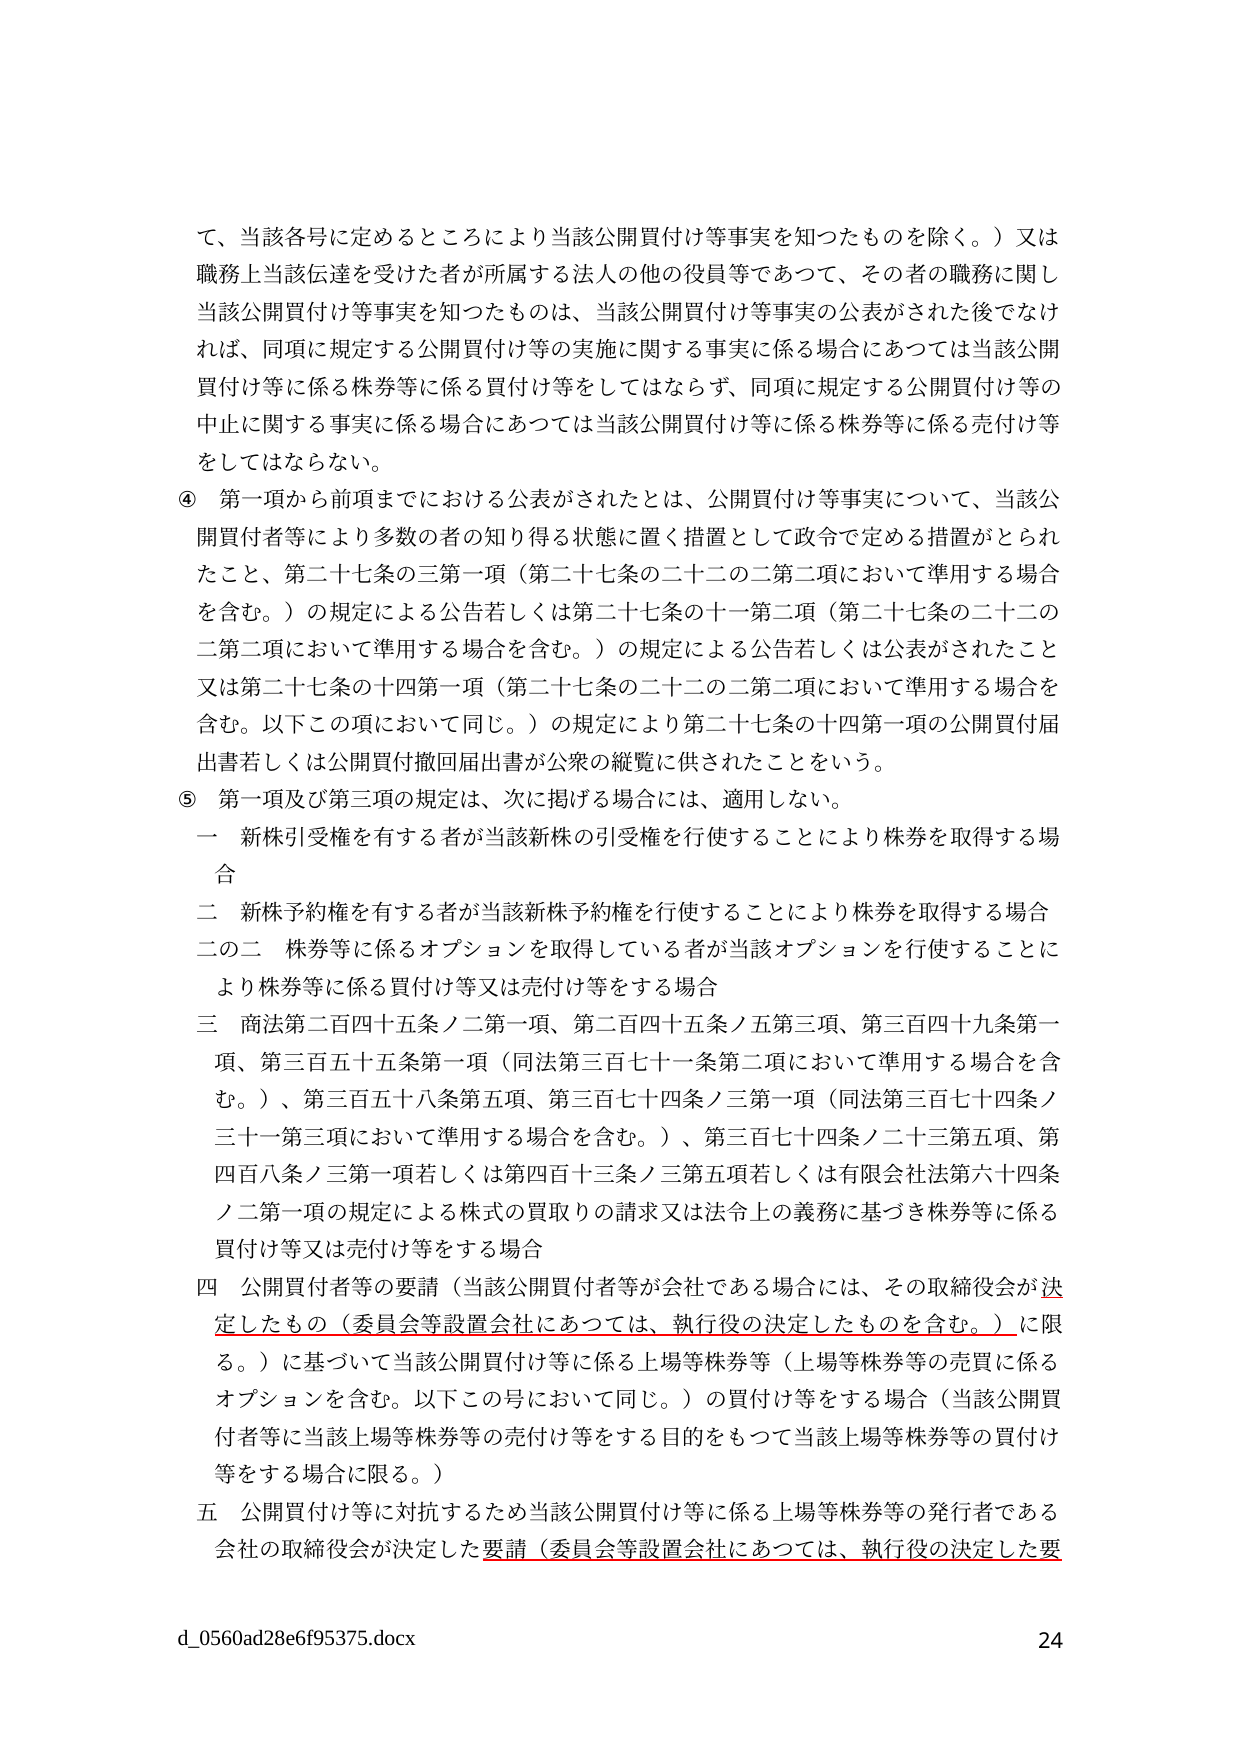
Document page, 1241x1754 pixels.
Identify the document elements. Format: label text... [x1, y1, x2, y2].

text 二の二 株券等に係るオプションを取得している者が当該オプションを行使することにより株券等に係る買付け等又は売付け等をする場合 [196, 929, 1063, 1004]
text 一 新株引受権を有する者が当該新株の引受権を行使することにより株券を取得する場合 [196, 817, 1063, 892]
text 二 新株予約権を有する者が当該新株予約権を行使することにより株券を取得する場合 [196, 892, 1063, 929]
text ④ 第一項から前項までにおける公表がされたとは、公開買付け等事実について、当該公開買付者等により多数の者の知り得る状態に置く措置として政令で定める措置がとられたこと、第二十七条の三第一項（第二十七条の二十二の二第二項において準用する場合を含む。）の規定による公告若しくは第二十七条の十一第二項（第二十七条の二十二の二第二項において準用する場合を含む。）の規定による公告若しくは公表がされたこと又は第二十七条の十四第一項（第二十七条の二十二の二第二項において準用する場合を含む。以下この項において同じ。）の規定により第二十七条の十四第一項の公開買付届出書若しくは公開買付撤回届出書が公衆の縦覧に供されたことをいう。 [177, 479, 1063, 779]
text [177, 217, 1063, 479]
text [196, 1492, 1063, 1567]
text 四 公開買付者等の要請（当該公開買付者等が会社である場合には、その取締役会が決定したもの（委員会等設置会社にあつては、執行役の決定したものを含む。）に限る。）に基づいて当該公開買付け等に係る上場等株券等（上場等株券等の売買に係るオプションを含む。以下この号において同じ。）の買付け等をする場合（当該公開買付者等に当該上場等株券等の売付け等をする目的をもつて当該上場等株券等の買付け等をする場合に限る。） [196, 1267, 1063, 1492]
text 三 商法第二百四十五条ノ二第一項、第二百四十五条ノ五第三項、第三百四十九条第一項、第三百五十五条第一項（同法第三百七十一条第二項において準用する場合を含む。）、第三百五十八条第五項、第三百七十四条ノ三第一項（同法第三百七十四条ノ三十一第三項において準用する場合を含む。）、第三百七十四条ノ二十三第五項、第四百八条ノ三第一項若しくは第四百十三条ノ三第五項若しくは有限会社法第六十四条ノ二第一項の規定による株式の買取りの請求又は法令上の義務に基づき株券等に係る買付け等又は売付け等をする場合 [196, 1004, 1063, 1267]
text ⑤ 第一項及び第三項の規定は、次に掲げる場合には、適用しない。 [177, 779, 1063, 817]
